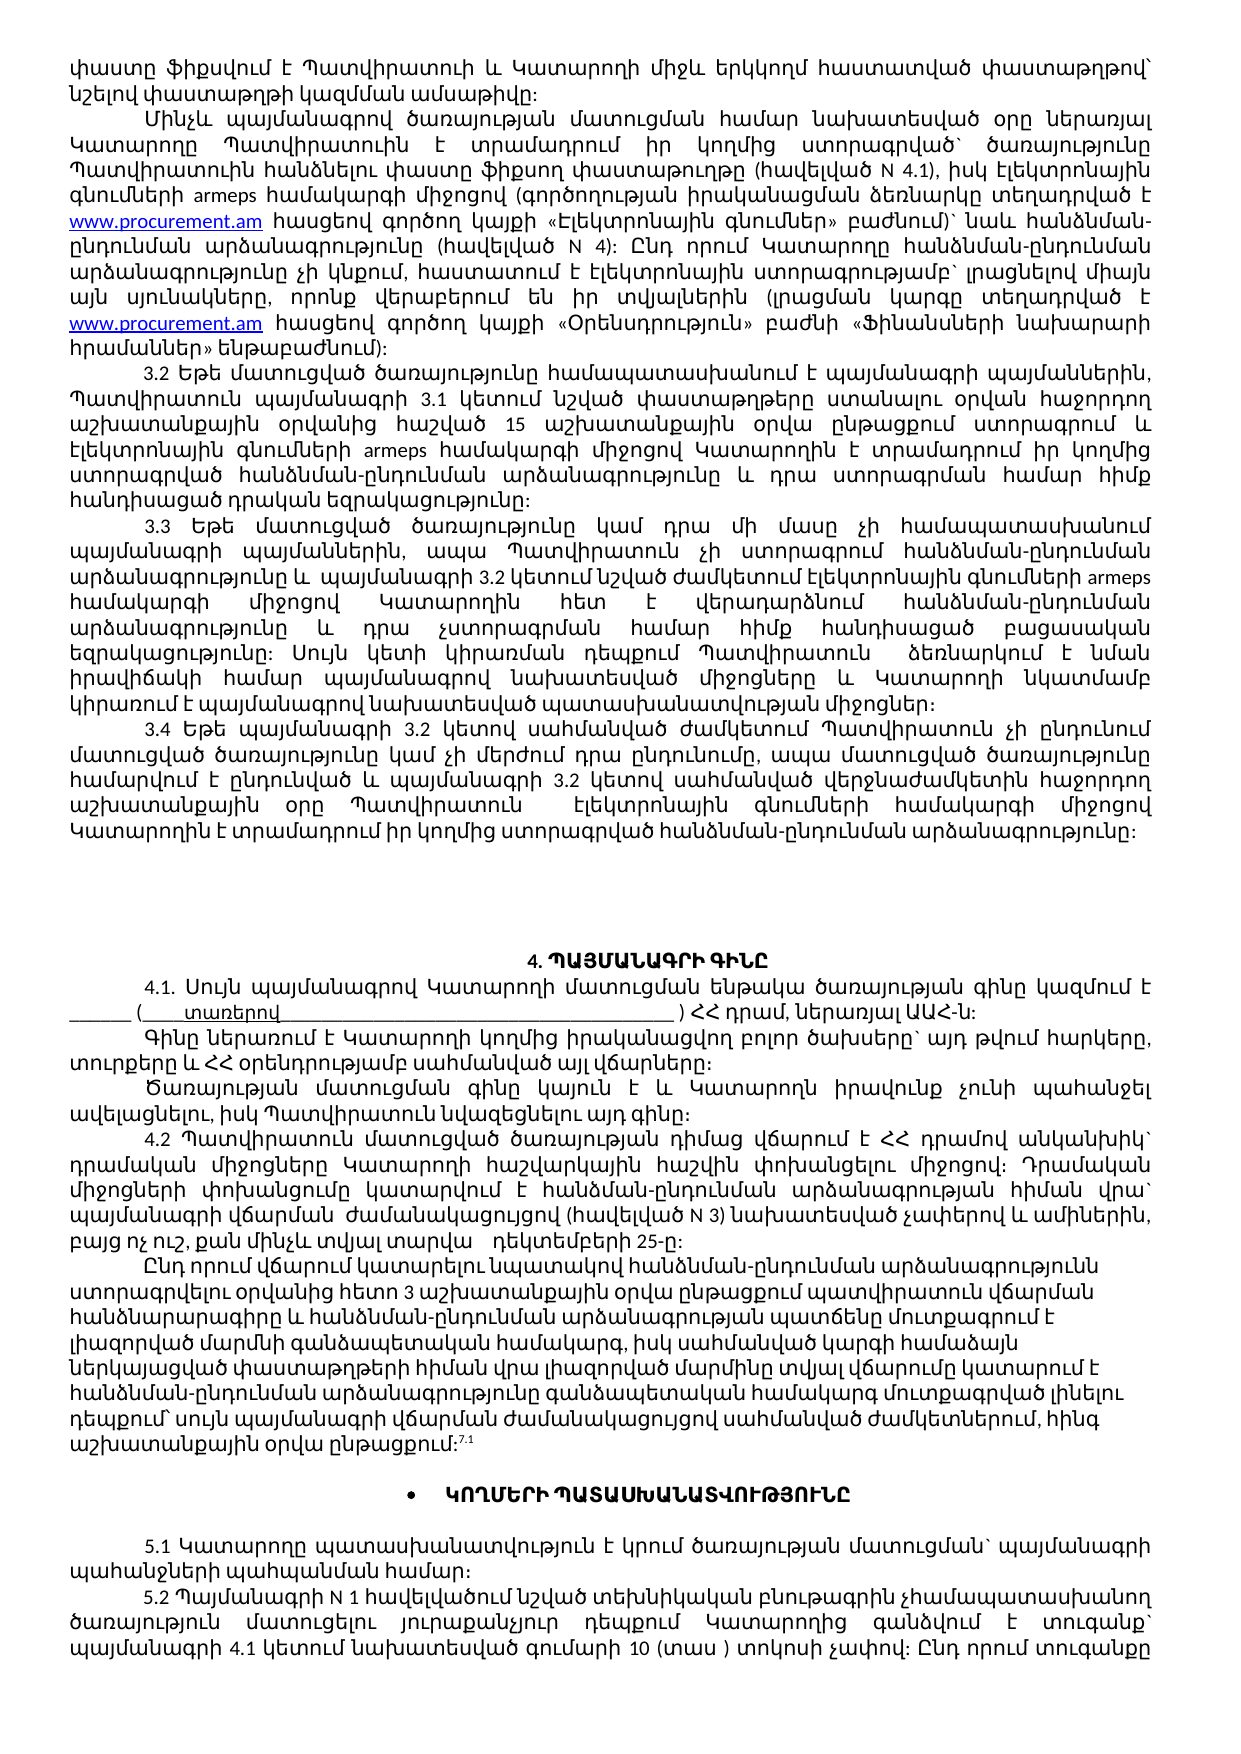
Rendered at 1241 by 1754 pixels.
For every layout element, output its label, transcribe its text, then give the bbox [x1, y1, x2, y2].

text 5.1 Կատարողը պատասխանատվություն է կրում ծառայության մատուցման` պայմանագրի պահանջների պահպանման համար։ [69, 1533, 1152, 1584]
text 4. ՊԱՅՄԱՆԱԳՐԻ ԳԻՆԸ [69, 948, 1152, 974]
text 4.1. Սույն պայմանագրով Կատարողի մատուցման ենթակա ծառայության գինը կազմում է ______ (____տառերով______________________________________ ) ՀՀ դրամ, ներառյալ ԱԱՀ-ն: [69, 974, 1152, 1025]
text Ընդ որում վճարում կատարելու նպատակով հանձնման-ընդունման արձանագրությունն ստորագրվելու օրվանից հետո 3 աշխատանքային օրվա ընթացքում պատվիրատուն վճարման հանձնարարագիրը և հանձնման-ընդունման արձանագրության պատճենը մուտքագրում է լիազորված մարմնի գանձապետական համակարգ, իսկ սահմանված կարգի համաձայն ներկայացված փաստաթղթերի հիման վրա լիազորված մարմինը տվյալ վճարումը կատարում է հանձնման-ընդունման արձանագրությունը գանձապետական համակարգ մուտքագրված լինելու դեպքում՝ սույն պայմանագրի վճարման ժամանակացույցով սահմանված ժամկետներում, հինգ աշխատանքային օրվա ընթացքում:7.1 [69, 1253, 1152, 1457]
text Գինը ներառում է Կատարողի կողմից իրականացվող բոլոր ծախսերը` այդ թվում հարկերը, տուրքերը և ՀՀ օրենդրությամբ սահմանված այլ վճարները։ [69, 1025, 1152, 1076]
text 4.2 Պատվիրատուն մատուցված ծառայության դիմաց վճարում է ՀՀ դրամով անկանխիկ` դրամական միջոցները Կատարողի հաշվարկային հաշվին փոխանցելու միջոցով։ Դրամական միջոցների փոխանցումը կատարվում է հանձման-ընդունման արձանագրության հիման վրա` պայմանագրի վճարման ժամանակացույցով (հավելված N 3) նախատեսված չափերով և ամիներին, բայց ոչ ուշ, քան մինչև տվյալ տարվա դեկտեմբերի 25-ը: [69, 1126, 1152, 1253]
text 3.4 Եթե պայմանագրի 3.2 կետով սահմանված ժամկետում Պատվիրատուն չի ընդունում մատուցված ծառայությունը կամ չի մերժում դրա ընդունումը, ապա մատուցված ծառայությունը համարվում է ընդունված և պայմանագրի 3.2 կետով սահմանված վերջնաժամկետին հաջորդող աշխատանքային օրը Պատվիրատուն էլեկտրոնային գնումների համակարգի միջոցով Կատարողին է տրամադրում իր կողմից ստորագրված հանձնման-ընդունման արձանագրությունը: [69, 716, 1152, 843]
text Ծառայության մատուցման գինը կայուն է և Կատարողն իրավունք չունի պահանջել ավելացնելու, իսկ Պատվիրատուն նվազեցնելու այդ գինը։ [69, 1076, 1152, 1126]
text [69, 56, 1152, 106]
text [69, 1584, 1152, 1660]
text 3.2 Եթե մատուցված ծառայությունը համապատասխանում է պայմանագրի պայմաններին, Պատվիրատուն պայմանագրի 3.1 կետում նշված փաստաթղթերը ստանալու օրվան հաջորդող աշխատանքային օրվանից հաշված 15 աշխատանքային օրվա ընթացքում ստորագրում և էլեկտրոնային գնումների armeps համակարգի միջոցով Կատարողին է տրամադրում իր կողմից ստորագրված հանձնման-ընդունման արձանագրությունը և դրա ստորագրման համար հիմք հանդիսացած դրական եզրակացությունը: [69, 361, 1152, 513]
text 3.3 Եթե մատուցված ծառայությունը կամ դրա մի մասը չի համապատասխանում պայմանագրի պայմաններին, ապա Պատվիրատուն չի ստորագրում հանձնման-ընդունման արձանագրությունը և պայմանագրի 3.2 կետում նշված ժամկետում էլեկտրոնային գնումների armeps համակարգի միջոցով Կատարողին հետ է վերադարձնում հանձնման-ընդունման արձանագրությունը և դրա չստորագրման համար հիմք հանդիսացած բացասական եզրակացությունը: Սույն կետի կիրառման դեպքում Պատվիրատուն ձեռնարկում է նման իրավիճակի համար պայմանագրով նախատեսված միջոցները և Կատարողի նկատմամբ կիրառում է պայմանագրով նախատեսված պատասխանատվության միջոցներ։ [69, 513, 1152, 716]
list ԿՈՂՄԵՐԻ ՊԱՏԱՍԽԱՆԱՏՎՈՒԹՅՈՒՆԸ [107, 1482, 1152, 1508]
text Մինչև պայմանագրով ծառայության մատուցման համար նախատեսված օրը ներառյալ Կատարողը Պատվիրատուին է տրամադրում իր կողմից ստորագրված` ծառայությունը Պատվիրատուին հանձնելու փաստը ֆիքսող փաստաթուղթը (հավելված N 4.1), իսկ էլեկտրոնային գնումների armeps համակարգի միջոցով (գործողության իրականացման ձեռնարկը տեղադրված է www.procurement.am հասցեով գործող կայքի «Էլեկտրոնային գնումներ» բաժնում)` նաև հանձնման-ընդունման արձանագրությունը (հավելված N 4): Ընդ որում Կատարողը հանձնման-ընդունման արձանագրությունը չի կնքում, հաստատում է էլեկտրոնային ստորագրությամբ` լրացնելով միայն այն սյունակները, որոնք վերաբերում են իր տվյալներին (լրացման կարգը տեղադրված է www.procurement.am հասցեով գործող կայքի «Օրենսդրություն» բաժնի «Ֆինանսների նախարարի հրամաններ» ենթաբաժնում): [69, 106, 1152, 361]
